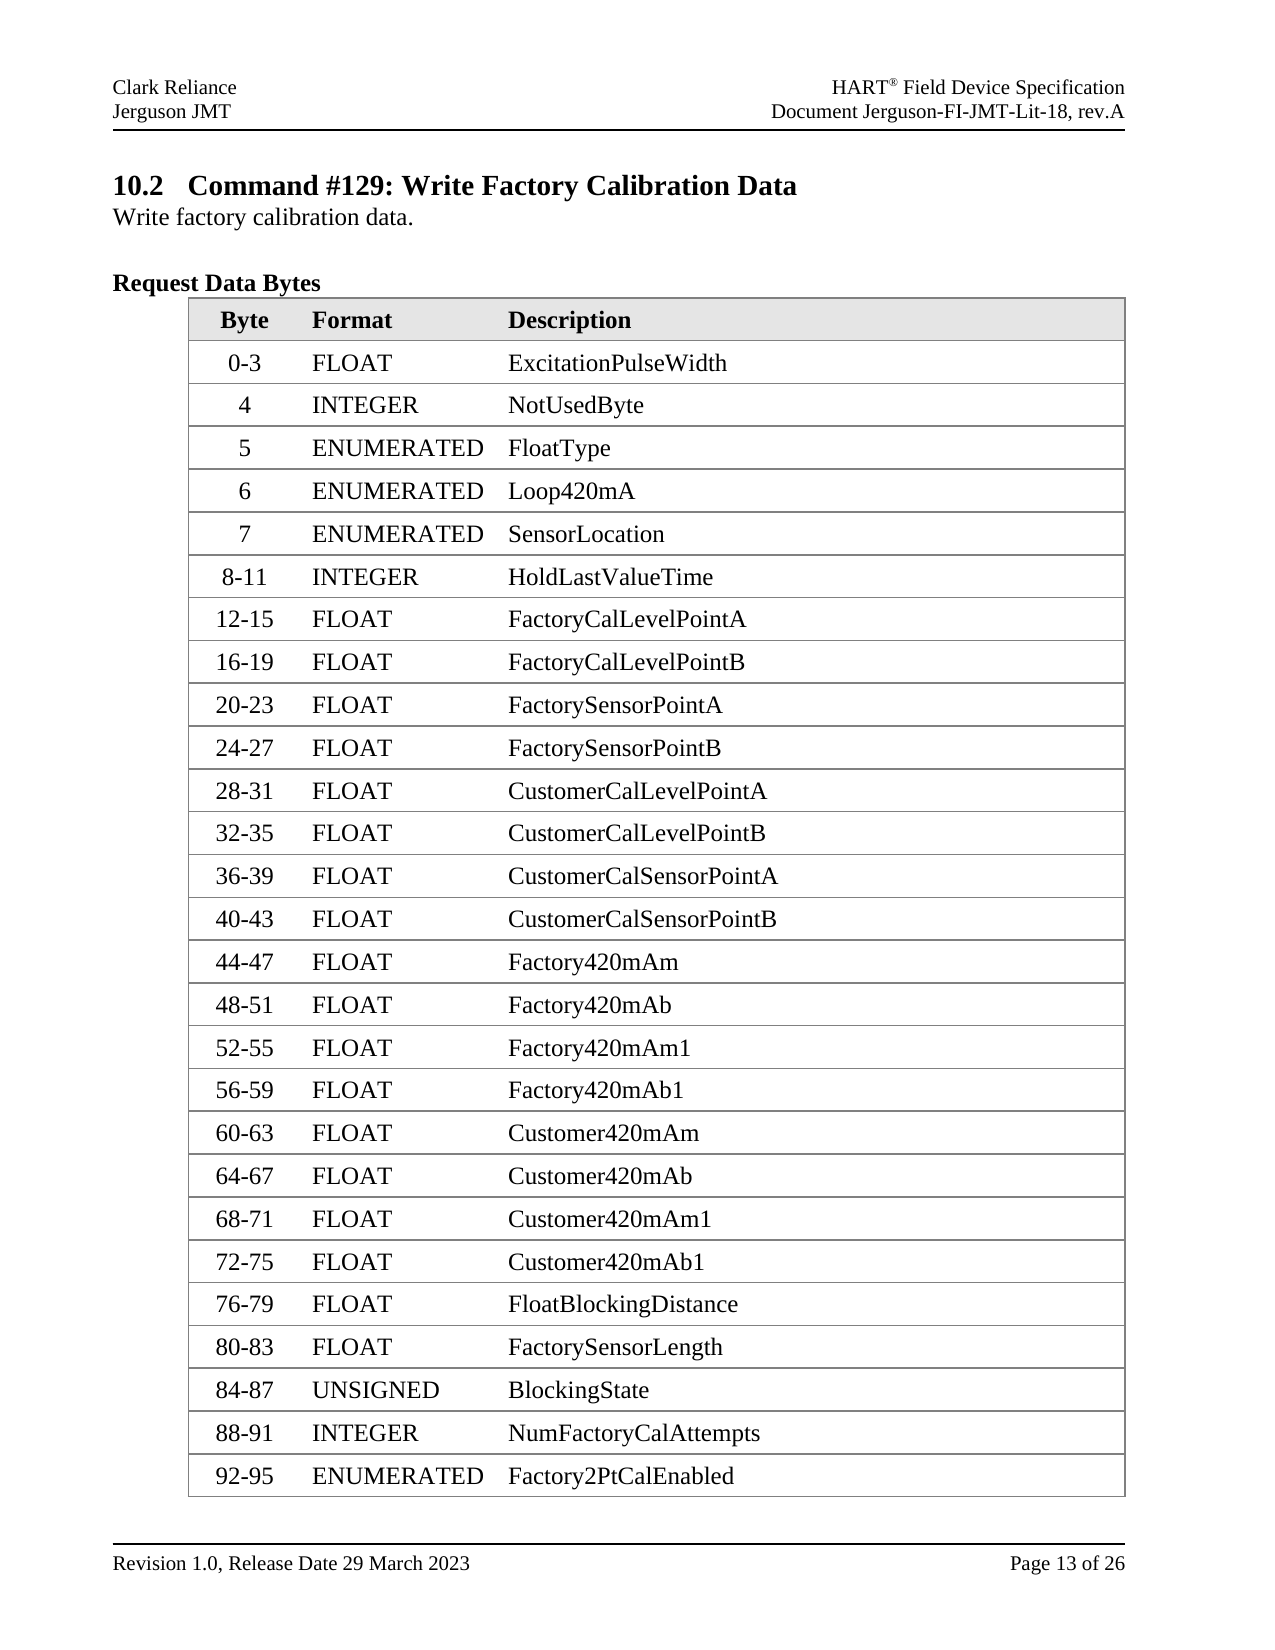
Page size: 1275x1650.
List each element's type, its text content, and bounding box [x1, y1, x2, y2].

table_cell FLOAT [301, 1198, 497, 1239]
table_cell 24-27 [189, 727, 301, 768]
table_cell 84-87 [189, 1369, 301, 1410]
table_cell FLOAT [301, 1326, 497, 1367]
table_cell INTEGER [301, 556, 497, 597]
table_cell Customer420mAm1 [497, 1198, 1124, 1239]
table_cell FLOAT [301, 1241, 497, 1282]
table_cell Factory420mAb1 [497, 1069, 1124, 1110]
table_cell 52-55 [189, 1026, 301, 1068]
table_header Description [497, 299, 1124, 340]
table_cell Factory420mAm1 [497, 1026, 1124, 1068]
table_cell INTEGER [301, 384, 497, 425]
subtitle Command #129: Write Factory Calibration Data [112, 168, 1125, 202]
table_cell 44-47 [189, 941, 301, 982]
table_cell 68-71 [189, 1198, 301, 1239]
table_cell FLOAT [301, 1069, 497, 1110]
table_cell Customer420mAm [497, 1112, 1124, 1153]
table_cell FloatType [497, 427, 1124, 468]
table_cell 80-83 [189, 1326, 301, 1367]
table_cell 60-63 [189, 1112, 301, 1153]
text Write factory calibration data. [112, 202, 1125, 231]
table_cell INTEGER [301, 1412, 497, 1453]
table_cell 5 [189, 427, 301, 468]
table_cell 20-23 [189, 684, 301, 725]
table_cell Customer420mAb [497, 1155, 1124, 1196]
table_cell FLOAT [301, 984, 497, 1025]
table_cell 6 [189, 470, 301, 511]
table_cell 56-59 [189, 1069, 301, 1110]
table_cell FactorySensorPointB [497, 727, 1124, 768]
table_cell ExcitationPulseWidth [497, 341, 1124, 383]
table_cell CustomerCalLevelPointA [497, 770, 1124, 811]
table_cell HoldLastValueTime [497, 556, 1124, 597]
table_cell 72-75 [189, 1241, 301, 1282]
table_cell 40-43 [189, 898, 301, 939]
table_cell CustomerCalSensorPointA [497, 855, 1124, 896]
table_cell FactorySensorLength [497, 1326, 1124, 1367]
table_cell 36-39 [189, 855, 301, 896]
table_cell FLOAT [301, 598, 497, 639]
table_cell 7 [189, 513, 301, 554]
table_cell FLOAT [301, 1112, 497, 1153]
table_cell Customer420mAb1 [497, 1241, 1124, 1282]
table_cell Loop420mA [497, 470, 1124, 511]
table_cell FLOAT [301, 1155, 497, 1196]
table_cell FLOAT [301, 1026, 497, 1068]
table_cell Factory2PtCalEnabled [497, 1455, 1124, 1496]
table_cell NumFactoryCalAttempts [497, 1412, 1124, 1453]
table_cell ENUMERATED [301, 513, 497, 554]
table_cell 12-15 [189, 598, 301, 639]
table_cell 48-51 [189, 984, 301, 1025]
table_cell Factory420mAb [497, 984, 1124, 1025]
table_cell 8-11 [189, 556, 301, 597]
table_cell BlockingState [497, 1369, 1124, 1410]
table_cell 16-19 [189, 641, 301, 682]
table_cell FloatBlockingDistance [497, 1283, 1124, 1324]
table_cell FLOAT [301, 855, 497, 896]
table_cell 0-3 [189, 341, 301, 383]
table_cell ENUMERATED [301, 1455, 497, 1496]
table_cell ENUMERATED [301, 427, 497, 468]
table_cell 28-31 [189, 770, 301, 811]
subtitle Request Data Bytes [112, 268, 1125, 297]
table_cell 4 [189, 384, 301, 425]
table_cell SensorLocation [497, 513, 1124, 554]
table_cell CustomerCalLevelPointB [497, 812, 1124, 853]
table_header Byte [189, 299, 301, 340]
table_cell 88-91 [189, 1412, 301, 1453]
table_cell FLOAT [301, 1283, 497, 1324]
table_cell CustomerCalSensorPointB [497, 898, 1124, 939]
table_cell FLOAT [301, 898, 497, 939]
table_cell UNSIGNED [301, 1369, 497, 1410]
table_cell ENUMERATED [301, 470, 497, 511]
table_cell FLOAT [301, 941, 497, 982]
table_cell 76-79 [189, 1283, 301, 1324]
table_cell FactoryCalLevelPointA [497, 598, 1124, 639]
table_cell FactoryCalLevelPointB [497, 641, 1124, 682]
table_cell FactorySensorPointA [497, 684, 1124, 725]
table_cell 32-35 [189, 812, 301, 853]
table_cell FLOAT [301, 641, 497, 682]
table_cell NotUsedByte [497, 384, 1124, 425]
table_cell FLOAT [301, 684, 497, 725]
table_cell FLOAT [301, 812, 497, 853]
table_cell Factory420mAm [497, 941, 1124, 982]
table_header Format [301, 299, 497, 340]
table_cell 92-95 [189, 1455, 301, 1496]
table_cell FLOAT [301, 770, 497, 811]
table_cell FLOAT [301, 341, 497, 383]
table_cell 64-67 [189, 1155, 301, 1196]
table_cell FLOAT [301, 727, 497, 768]
